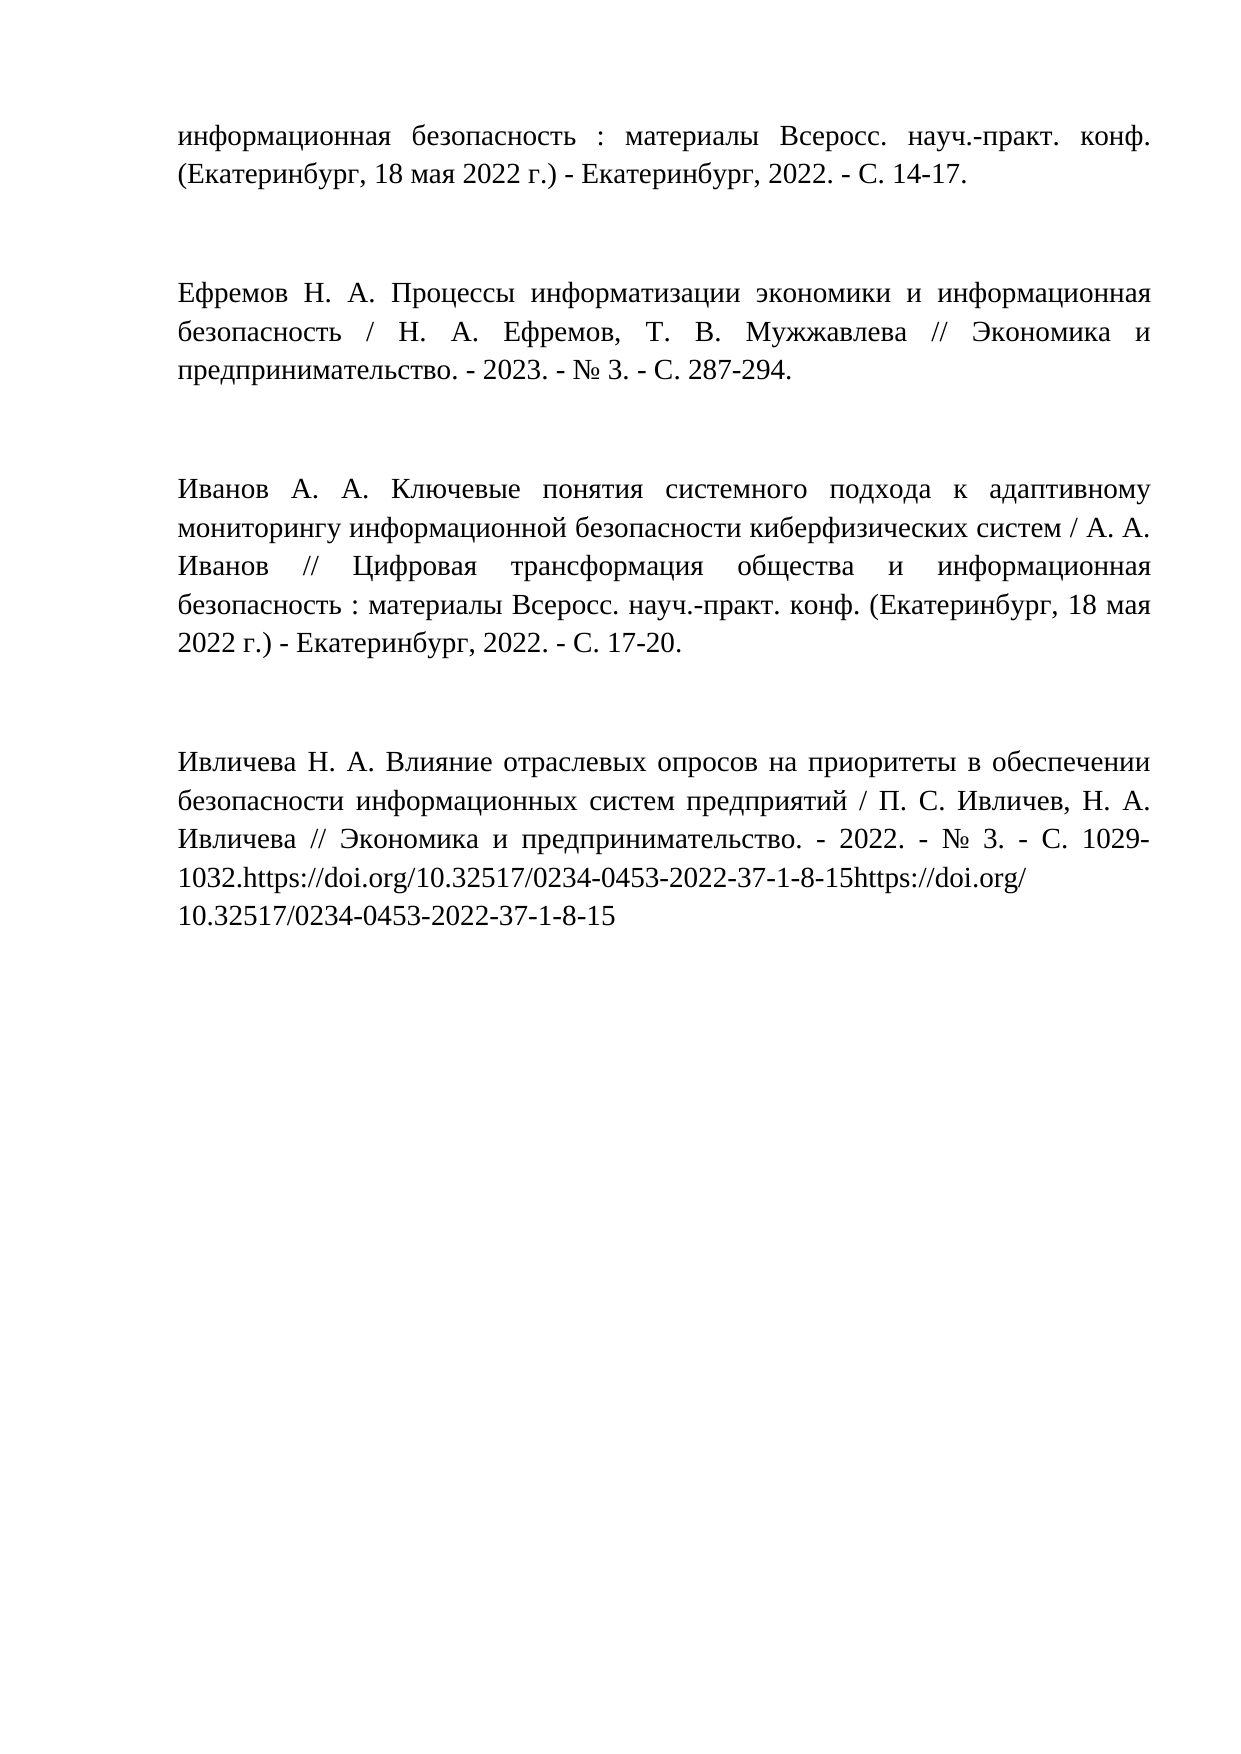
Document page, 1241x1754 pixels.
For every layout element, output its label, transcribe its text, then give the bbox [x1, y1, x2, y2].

text Ефремов Н. А. Процессы информатизации экономики и информационная безопасность / Н. А. Ефремов, Т. В. Мужжавлева // Экономика и предпринимательство. - 2023. - № 3. - С. 287-294. [177, 275, 1152, 386]
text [177, 118, 1152, 190]
text Иванов А. А. Ключевые понятия системного подхода к адаптивному мониторингу информационной безопасности киберфизических систем / А. А. Иванов // Цифровая трансформация общества и информационная безопасность : материалы Всеросс. науч.-практ. конф. (Екатеринбург, 18 мая 2022 г.) - Екатеринбург, 2022. - С. 17-20. [177, 471, 1152, 659]
text Ивличева Н. А. Влияние отраслевых опросов на приоритеты в обеспечении безопасности информационных систем предприятий / П. С. Ивличев, Н. А. Ивличева // Экономика и предпринимательство. - 2022. - № 3. - С. 1029-1032.https://doi.org/10.32517/0234-0453-2022-37-1-8-15https://doi.org/10.32517/0234-0453-2022-37-1-8-15 [177, 744, 1152, 932]
